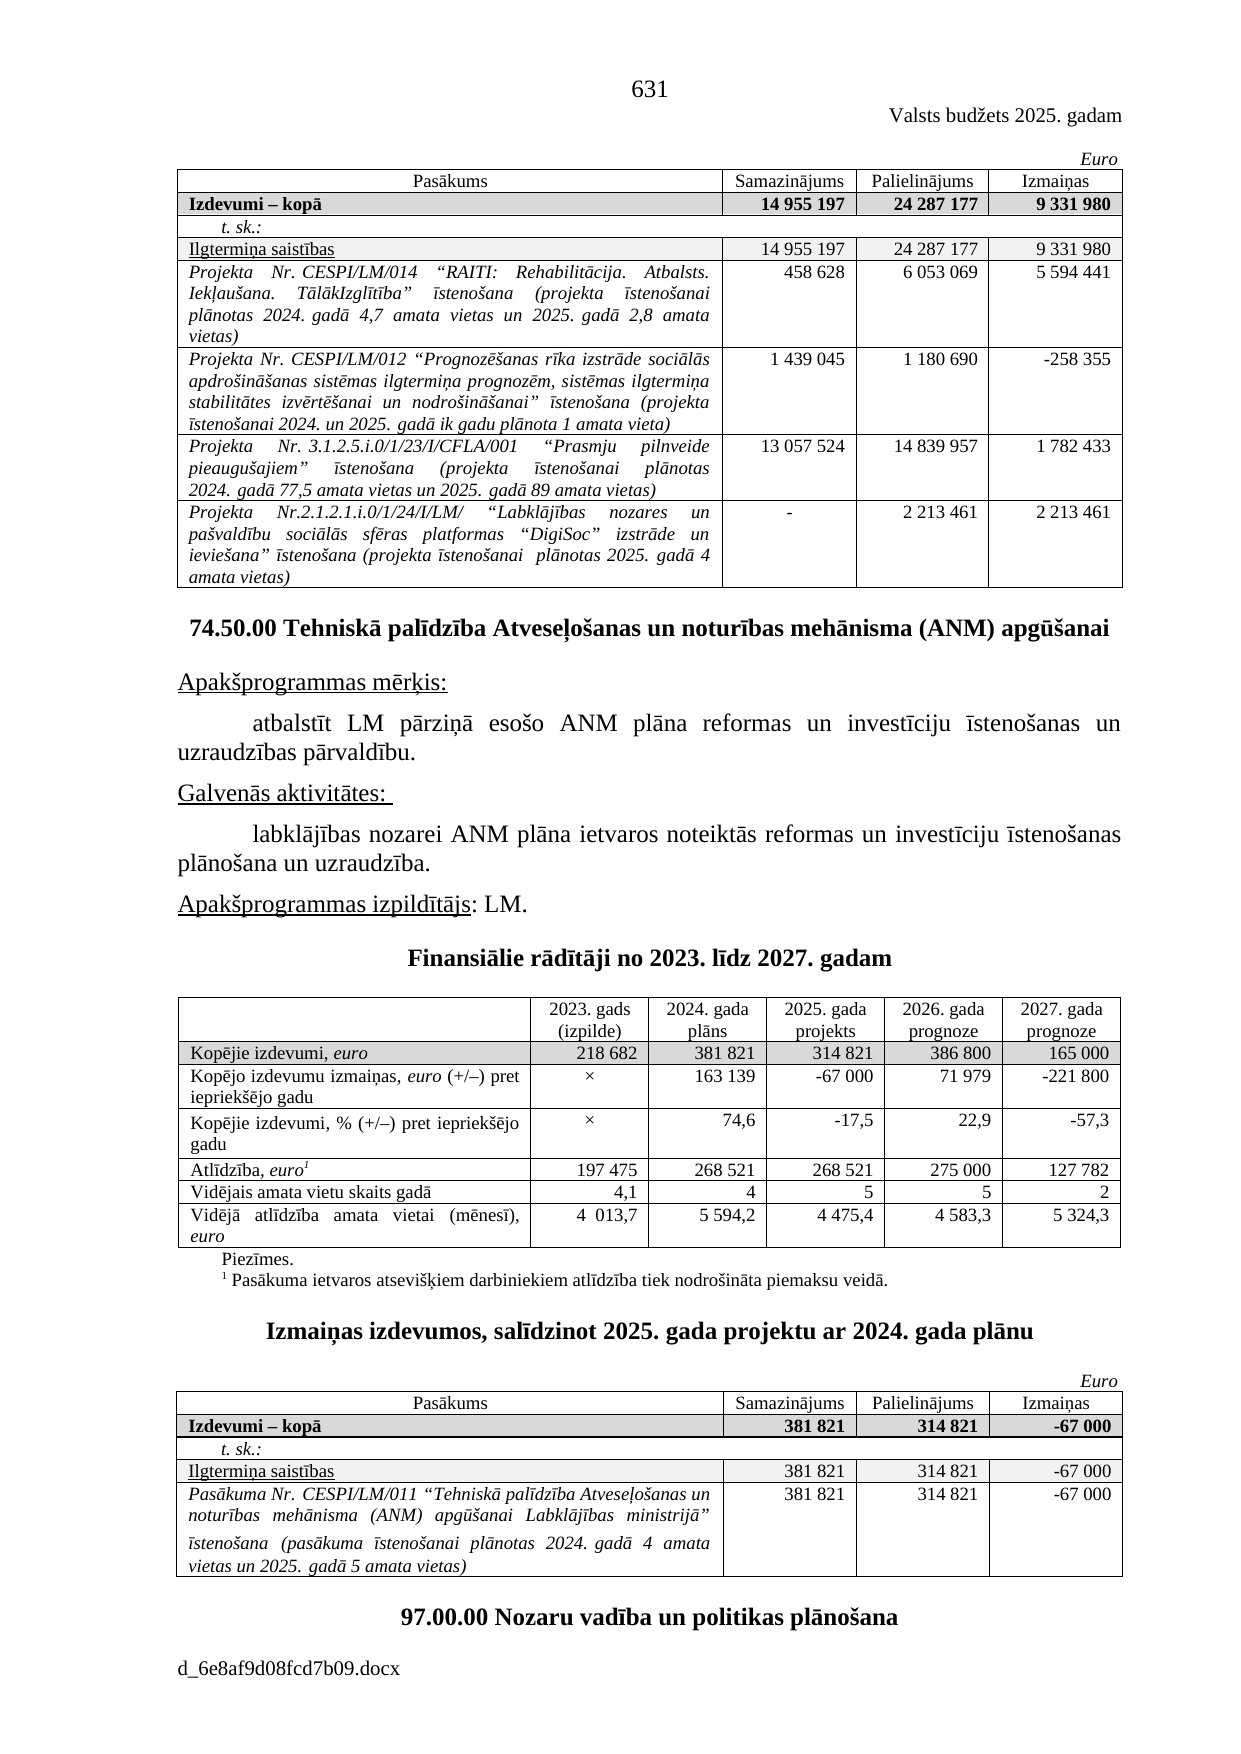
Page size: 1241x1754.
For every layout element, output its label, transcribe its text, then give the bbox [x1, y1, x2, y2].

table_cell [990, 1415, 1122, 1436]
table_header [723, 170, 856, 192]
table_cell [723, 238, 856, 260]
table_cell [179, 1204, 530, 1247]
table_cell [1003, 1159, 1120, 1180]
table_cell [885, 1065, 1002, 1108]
text 74.50.00 Tehniskā palīdzība Atveseļošanas un noturības mehānisma (ANM) apgūšanai [177, 613, 1122, 642]
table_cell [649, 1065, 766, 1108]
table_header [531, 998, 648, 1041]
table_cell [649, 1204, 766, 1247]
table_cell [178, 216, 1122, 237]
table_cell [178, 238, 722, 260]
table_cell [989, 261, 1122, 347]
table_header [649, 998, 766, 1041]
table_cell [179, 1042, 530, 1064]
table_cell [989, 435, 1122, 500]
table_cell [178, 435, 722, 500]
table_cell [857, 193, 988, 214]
text Galvenās aktivitātes: [177, 778, 1122, 807]
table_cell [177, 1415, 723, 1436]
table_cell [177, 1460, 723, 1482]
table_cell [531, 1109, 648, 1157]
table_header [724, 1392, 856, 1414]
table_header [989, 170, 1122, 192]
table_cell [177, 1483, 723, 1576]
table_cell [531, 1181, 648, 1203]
text Apakšprogrammas mērķis: [177, 667, 1122, 696]
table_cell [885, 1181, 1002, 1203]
text Izmaiņas izdevumos, salīdzinot 2025. gada projektu ar 2024. gada plānu [177, 1316, 1122, 1345]
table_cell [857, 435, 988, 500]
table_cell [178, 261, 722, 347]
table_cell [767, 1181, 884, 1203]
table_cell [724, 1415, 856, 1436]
text labklājības nozarei ANM plāna ietvaros noteiktās reformas un investīciju īstenošanas plānošana un uzraudzība. [177, 819, 1122, 877]
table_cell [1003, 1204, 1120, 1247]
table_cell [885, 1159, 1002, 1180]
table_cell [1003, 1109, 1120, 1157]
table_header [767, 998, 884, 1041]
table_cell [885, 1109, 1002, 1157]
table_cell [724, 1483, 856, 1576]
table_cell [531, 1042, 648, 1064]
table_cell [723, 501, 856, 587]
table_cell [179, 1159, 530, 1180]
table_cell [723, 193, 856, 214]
text Euro [1002, 148, 1122, 169]
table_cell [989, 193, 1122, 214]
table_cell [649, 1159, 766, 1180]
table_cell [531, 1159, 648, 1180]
text 1 Pasākuma ietvaros atsevišķiem darbiniekiem atlīdzība tiek nodrošināta piemaksu veidā. [177, 1269, 1122, 1291]
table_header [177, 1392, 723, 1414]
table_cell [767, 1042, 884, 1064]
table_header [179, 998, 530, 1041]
text Euro [1002, 1370, 1122, 1391]
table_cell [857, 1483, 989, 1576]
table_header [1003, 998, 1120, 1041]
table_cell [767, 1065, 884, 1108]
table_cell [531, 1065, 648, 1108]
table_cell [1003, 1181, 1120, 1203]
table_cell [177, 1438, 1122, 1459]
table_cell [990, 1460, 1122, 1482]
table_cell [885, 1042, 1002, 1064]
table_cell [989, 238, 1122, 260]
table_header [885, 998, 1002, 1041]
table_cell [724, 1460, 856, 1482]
text atbalstīt LM pārziņā esošo ANM plāna reformas un investīciju īstenošanas un uzraudzības pārvaldību. [177, 708, 1122, 766]
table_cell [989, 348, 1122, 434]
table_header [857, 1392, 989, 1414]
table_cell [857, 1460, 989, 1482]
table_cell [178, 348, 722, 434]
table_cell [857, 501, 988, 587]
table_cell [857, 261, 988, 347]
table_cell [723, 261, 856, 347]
text Piezīmes. [177, 1248, 1122, 1269]
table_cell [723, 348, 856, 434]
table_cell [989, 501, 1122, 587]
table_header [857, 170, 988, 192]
text 97.00.00 Nozaru vadība un politikas plānošana [177, 1602, 1122, 1631]
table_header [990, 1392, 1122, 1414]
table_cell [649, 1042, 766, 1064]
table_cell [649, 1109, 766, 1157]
text Apakšprogrammas izpildītājs: LM. [177, 889, 1122, 918]
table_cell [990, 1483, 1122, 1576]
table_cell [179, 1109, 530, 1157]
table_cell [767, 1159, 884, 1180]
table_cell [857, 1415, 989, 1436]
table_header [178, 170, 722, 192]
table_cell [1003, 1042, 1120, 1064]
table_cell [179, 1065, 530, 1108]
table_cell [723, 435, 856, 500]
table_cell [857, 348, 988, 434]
text Finansiālie rādītāji no 2023. līdz 2027. gadam [177, 943, 1122, 972]
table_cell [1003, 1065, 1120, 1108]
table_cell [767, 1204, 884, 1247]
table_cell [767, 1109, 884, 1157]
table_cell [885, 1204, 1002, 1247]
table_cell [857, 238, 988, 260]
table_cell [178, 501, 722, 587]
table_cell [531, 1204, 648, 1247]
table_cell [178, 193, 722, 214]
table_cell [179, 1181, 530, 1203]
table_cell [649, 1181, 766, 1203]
